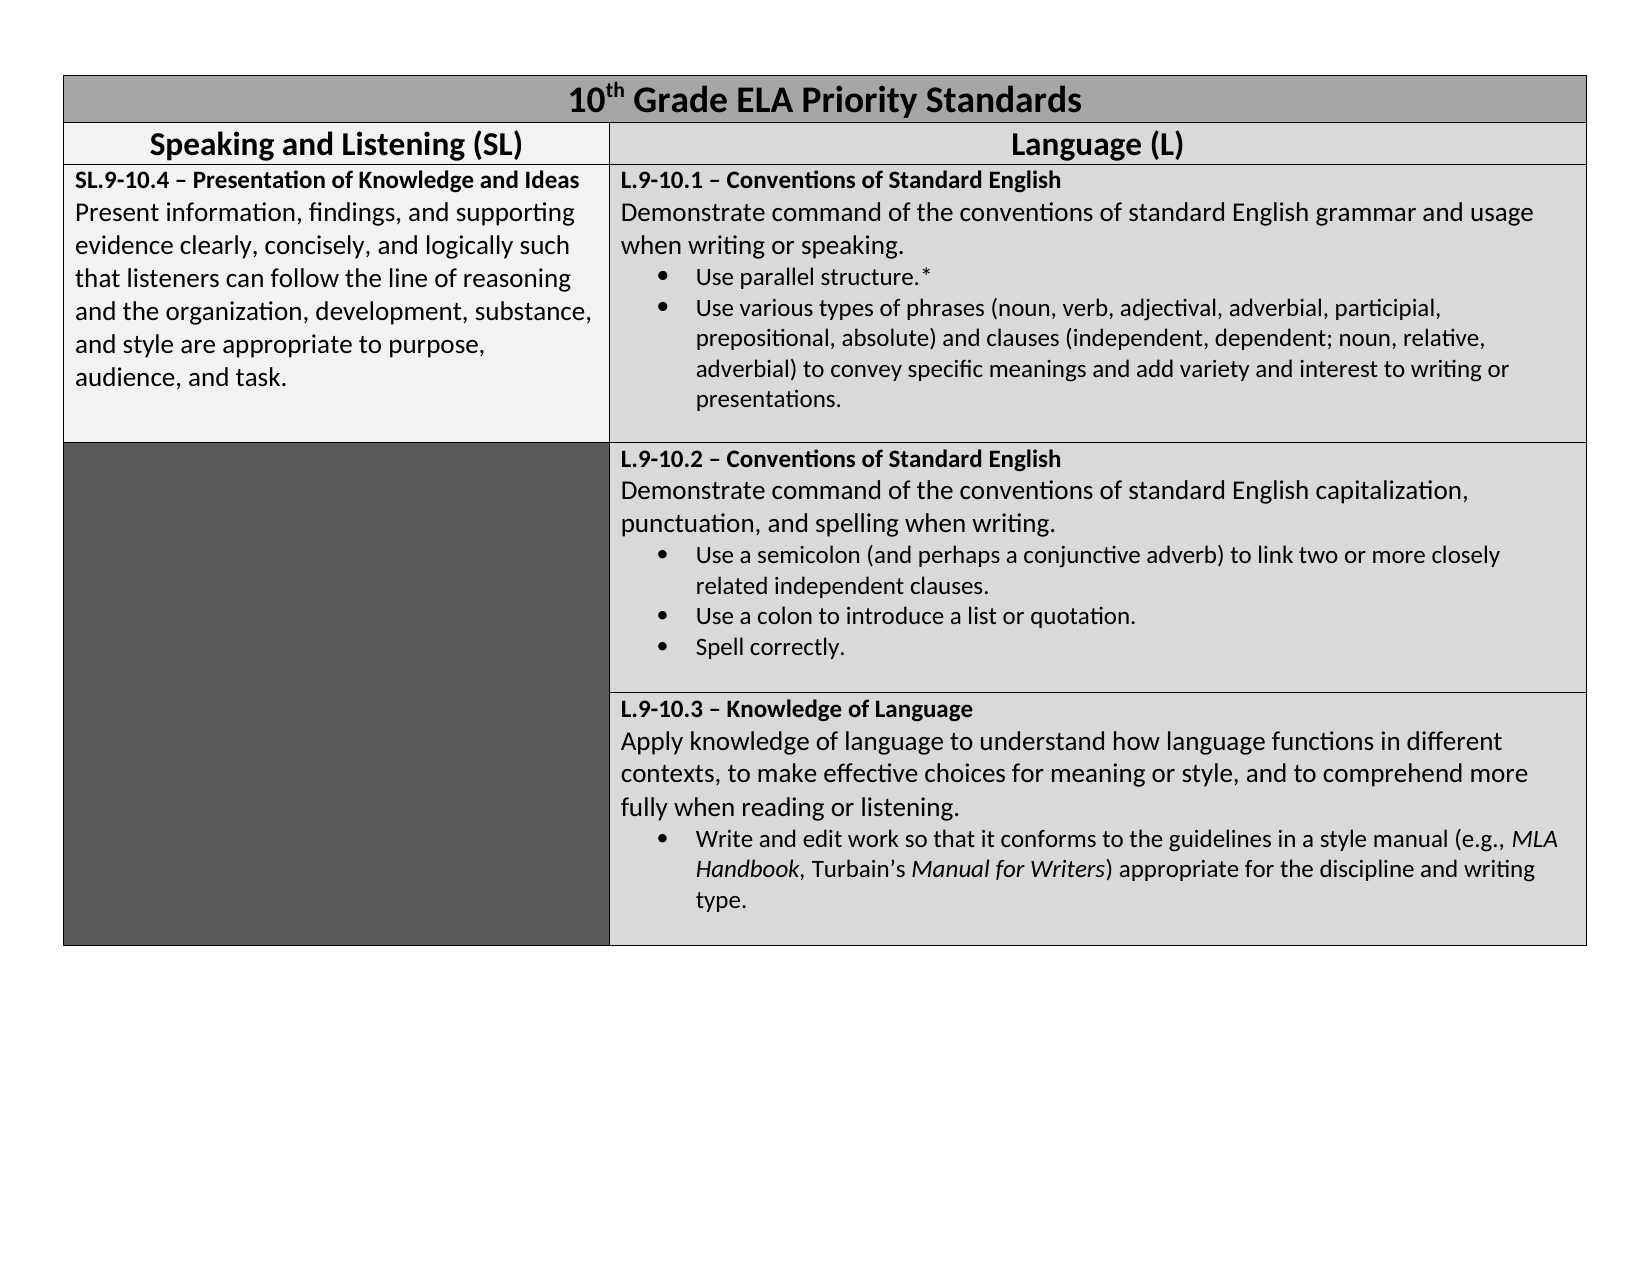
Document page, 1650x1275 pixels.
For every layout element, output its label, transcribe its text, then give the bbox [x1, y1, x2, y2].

table_cell Speaking and Listening (SL) [64, 123, 609, 164]
table_cell SL.9-10.4 – Presentation of Knowledge and Ideas Present information, findings, and supporting evidence clearly, concisely, and logically such that listeners can follow the line of reasoning and the organization, development, substance, and style are appropriate to purpose, audience, and task. [64, 165, 609, 442]
table_cell L.9-10.2 – Conventions of Standard English Demonstrate command of the conventions of standard English capitalization, punctuation, and spelling when writing. Use a semicolon (and perhaps a conjunctive adverb) to link two or more closely related independent clauses. Use a colon to introduce a list or quotation. Spell correctly. [610, 443, 1586, 692]
table_cell Language (L) [610, 123, 1586, 164]
table_cell L.9-10.3 – Knowledge of Language Apply knowledge of language to understand how language functions in different contexts, to make effective choices for meaning or style, and to comprehend more fully when reading or listening. Write and edit work so that it conforms to the guidelines in a style manual (e.g., MLA Handbook, Turbain’s Manual for Writers) appropriate for the discipline and writing type. [610, 693, 1586, 945]
table_header 10th Grade ELA Priority Standards [64, 76, 1586, 122]
table_cell L.9-10.1 – Conventions of Standard English Demonstrate command of the conventions of standard English grammar and usage when writing or speaking. Use parallel structure.* Use various types of phrases (noun, verb, adjectival, adverbial, participial, prepositional, absolute) and clauses (independent, dependent; noun, relative, adverbial) to convey specific meanings and add variety and interest to writing or presentations. [610, 165, 1586, 442]
table_cell [64, 443, 609, 945]
